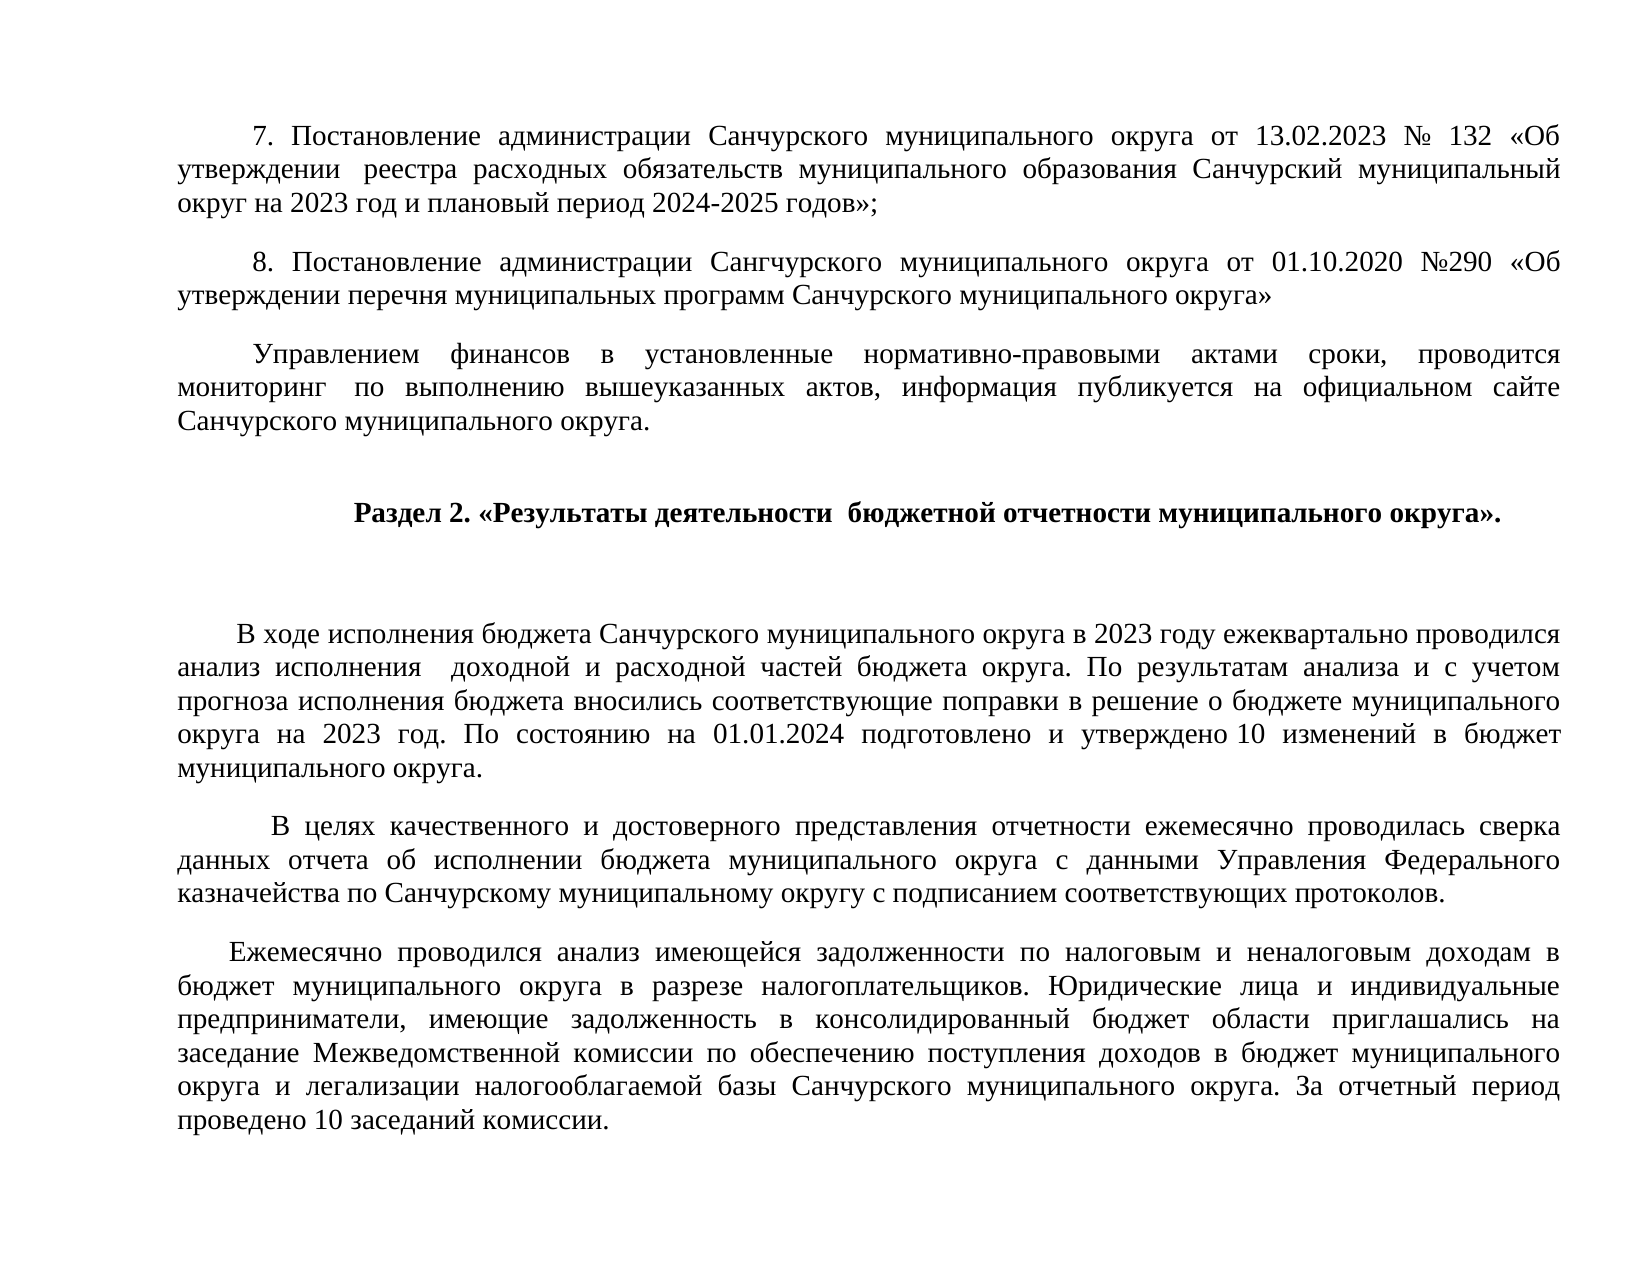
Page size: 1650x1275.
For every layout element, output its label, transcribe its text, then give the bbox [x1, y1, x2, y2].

text 8. Постановление администрации Сангчурского муниципального округа от 01.10.2020 №290 «Об утверждении перечня муниципальных программ Санчурского муниципального округа» [177, 244, 1561, 311]
text Раздел 2. «Результаты деятельности бюджетной отчетности муниципального округа». [177, 461, 1561, 591]
text В целях качественного и достоверного представления отчетности ежемесячно проводилась сверка данных отчета об исполнении бюджета муниципального округа с данными Управления Федерального казначейства по Санчурскому муниципальному округу с подписанием соответствующих протоколов. [177, 808, 1561, 909]
text 7. Постановление администрации Санчурского муниципального округа от 13.02.2023 № 132 «Об утверждении реестра расходных обязательств муниципального образования Санчурский муниципальный округ на 2023 год и плановый период 2024-2025 годов»; [177, 118, 1561, 219]
text Управлением финансов в установленные нормативно-правовыми актами сроки, проводится мониторинг по выполнению вышеуказанных актов, информация публикуется на официальном сайте Санчурского муниципального округа. [177, 336, 1561, 436]
text В ходе исполнения бюджета Санчурского муниципального округа в 2023 году ежеквартально проводился анализ исполнения доходной и расходной частей бюджета округа. По результатам анализа и с учетом прогноза исполнения бюджета вносились соответствующие поправки в решение о бюджете муниципального округа на 2023 год. По состоянию на 01.01.2024 подготовлено и утверждено 10 изменений в бюджет муниципального округа. [177, 616, 1561, 783]
text Ежемесячно проводился анализ имеющейся задолженности по налоговым и неналоговым доходам в бюджет муниципального округа в разрезе налогоплательщиков. Юридические лица и индивидуальные предприниматели, имеющие задолженность в консолидированный бюджет области приглашались на заседание Межведомственной комиссии по обеспечению поступления доходов в бюджет муниципального округа и легализации налогооблагаемой базы Санчурского муниципального округа. За отчетный период проведено 10 заседаний комиссии. [177, 934, 1561, 1135]
